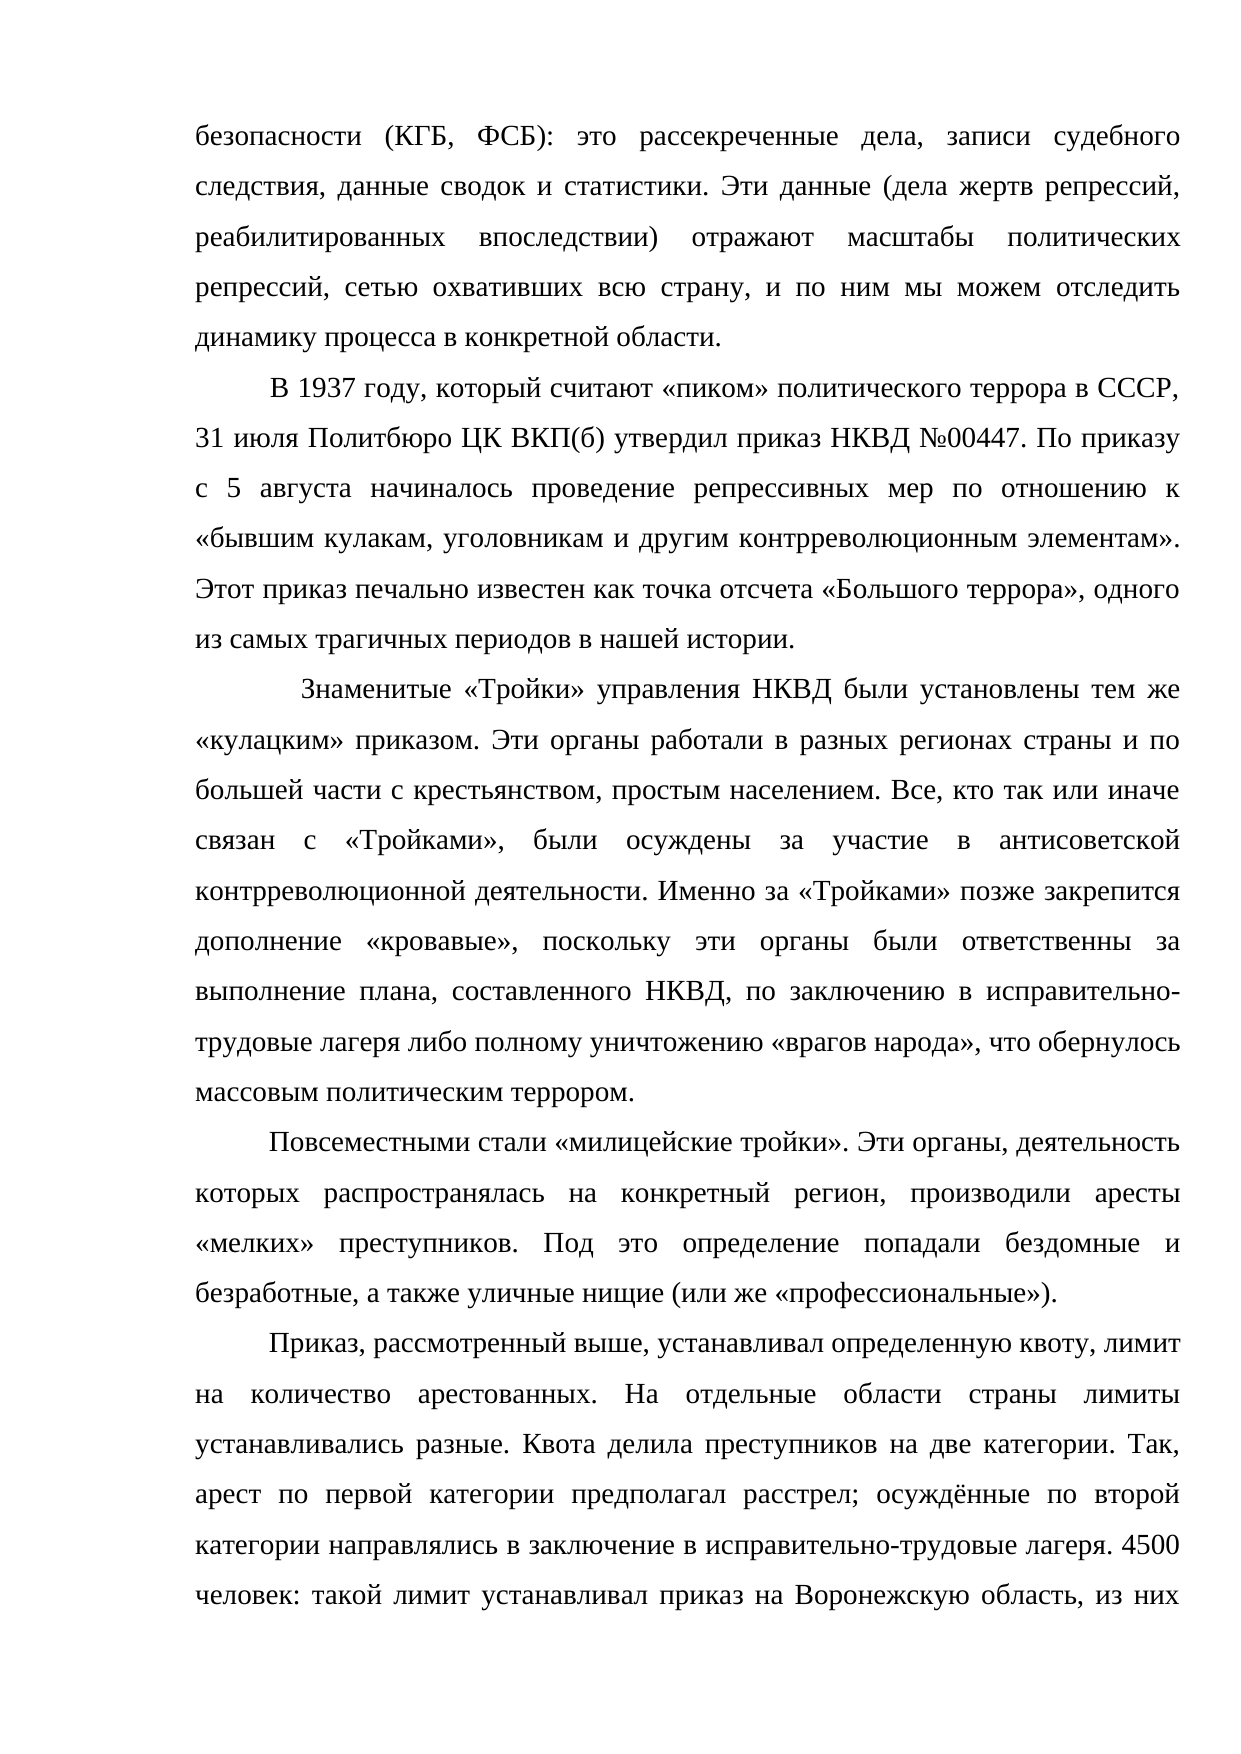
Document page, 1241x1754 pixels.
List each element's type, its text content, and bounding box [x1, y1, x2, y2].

text Повсеместными стали «милицейские тройки». Эти органы, деятельность которых распространялась на конкретный регион, производили аресты «мелких» преступников. Под это определение попадали бездомные и безработные, а также уличные нищие (или же «профессиональные»). [195, 1124, 1181, 1309]
text Знаменитые «Тройки» управления НКВД были установлены тем же «кулацким» приказом. Эти органы работали в разных регионах страны и по большей части с крестьянством, простым населением. Все, кто так или иначе связан с «Тройками», были осуждены за участие в антисоветской контрреволюционной деятельности. Именно за «Тройками» позже закрепится дополнение «кровавые», поскольку эти органы были ответственны за выполнение плана, составленного НКВД, по заключению в исправительно-трудовые лагеря либо полному уничтожению «врагов народа», что обернулось массовым политическим террором. [195, 672, 1181, 1108]
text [195, 1326, 1181, 1611]
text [195, 118, 1181, 353]
text В 1937 году, который считают «пиком» политического террора в СССР, 31 июля Политбюро ЦК ВКП(б) утвердил приказ НКВД №00447. По приказу с 5 августа начиналось проведение репрессивных мер по отношению к «бывшим кулакам, уголовникам и другим контрреволюционным элементам». Этот приказ печально известен как точка отсчета «Большого террора», одного из самых трагичных периодов в нашей истории. [195, 370, 1181, 655]
